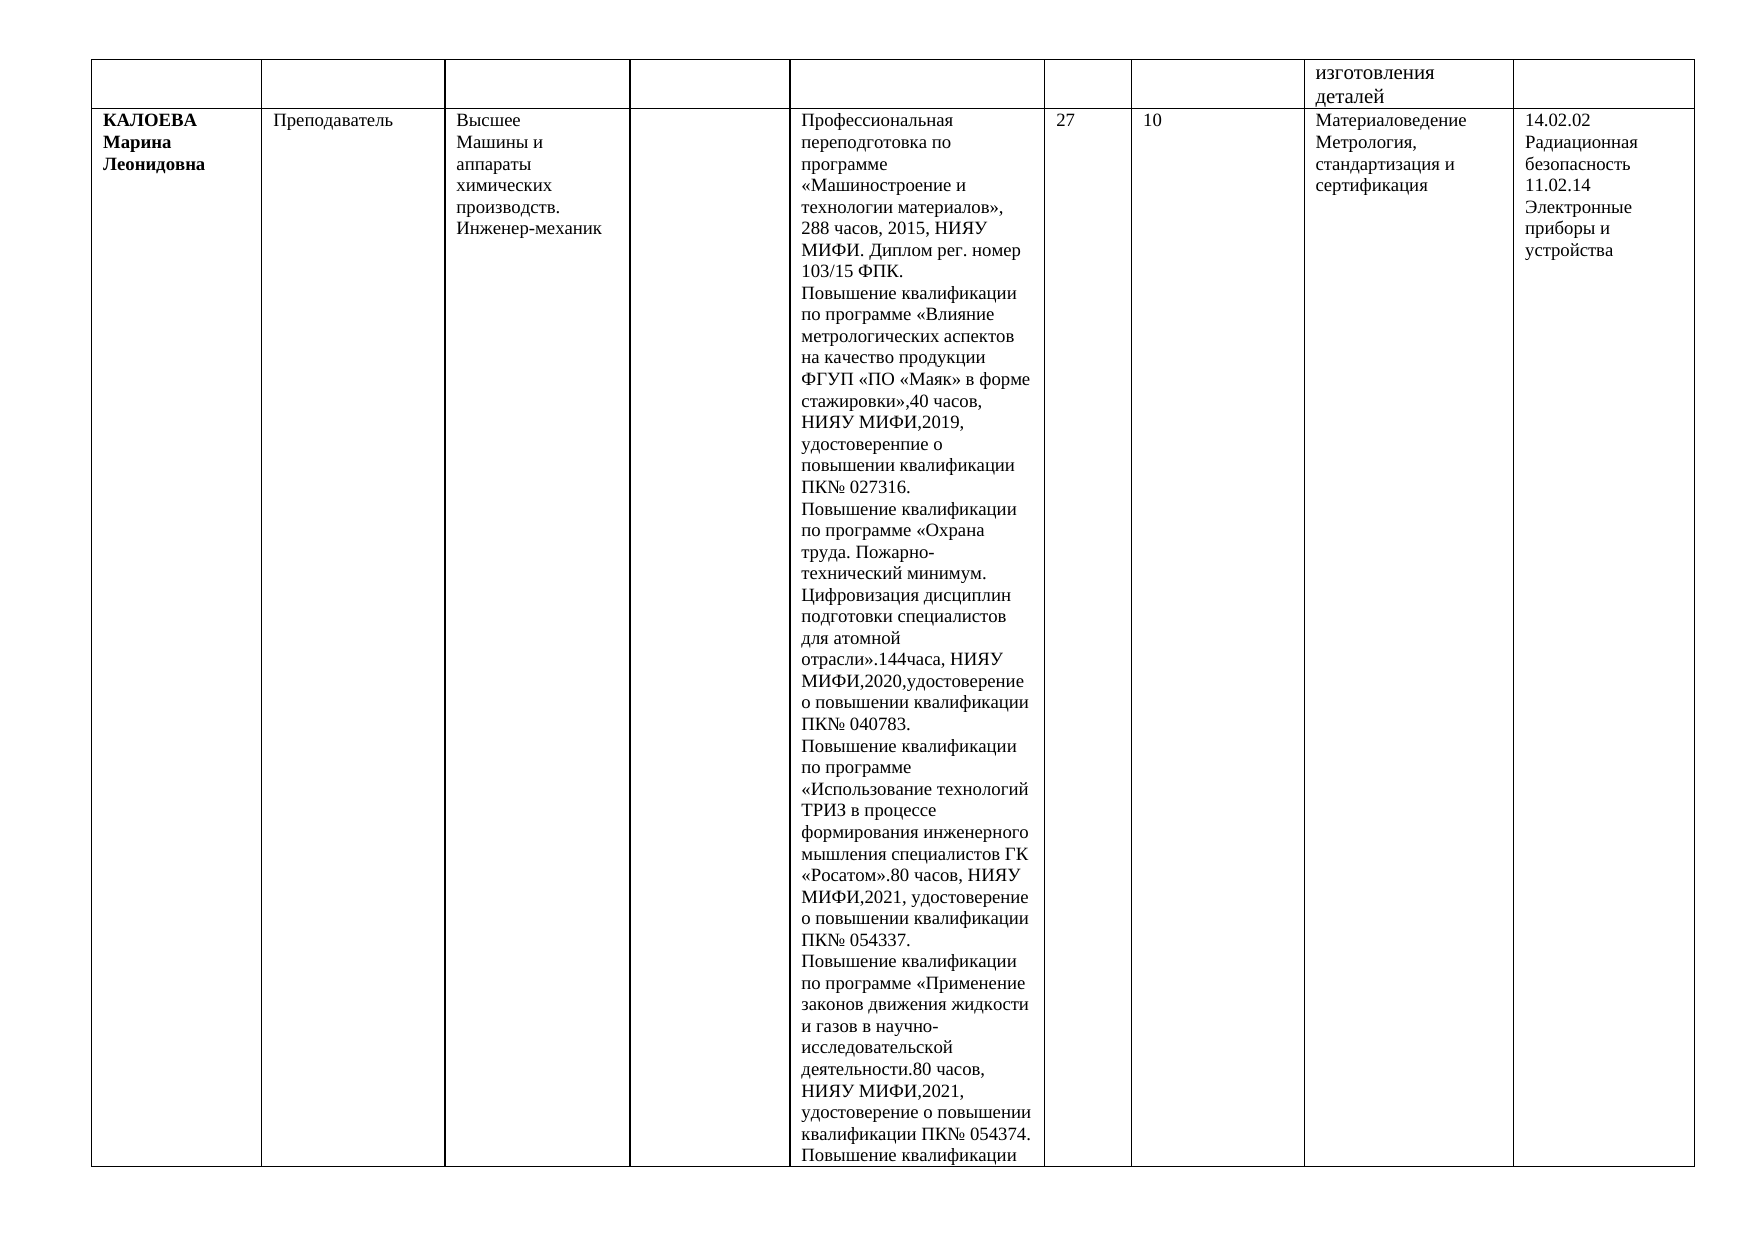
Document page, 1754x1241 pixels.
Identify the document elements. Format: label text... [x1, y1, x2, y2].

table_cell 10 [1132, 109, 1304, 1166]
table_cell Преподаватель [262, 109, 444, 1166]
table_cell 31 [1045, 60, 1131, 108]
table_cell [631, 109, 789, 1166]
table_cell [1514, 109, 1694, 1166]
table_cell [92, 60, 261, 108]
table_cell [1514, 60, 1694, 108]
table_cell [791, 109, 1044, 1166]
table_cell 20 [1132, 60, 1304, 108]
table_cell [446, 109, 629, 1166]
table_cell 27 [1045, 109, 1131, 1166]
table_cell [1305, 109, 1513, 1166]
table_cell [446, 60, 629, 108]
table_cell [262, 60, 444, 108]
table_cell [791, 60, 1044, 108]
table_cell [92, 109, 261, 1166]
table_cell [631, 60, 789, 108]
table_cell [1305, 60, 1513, 108]
